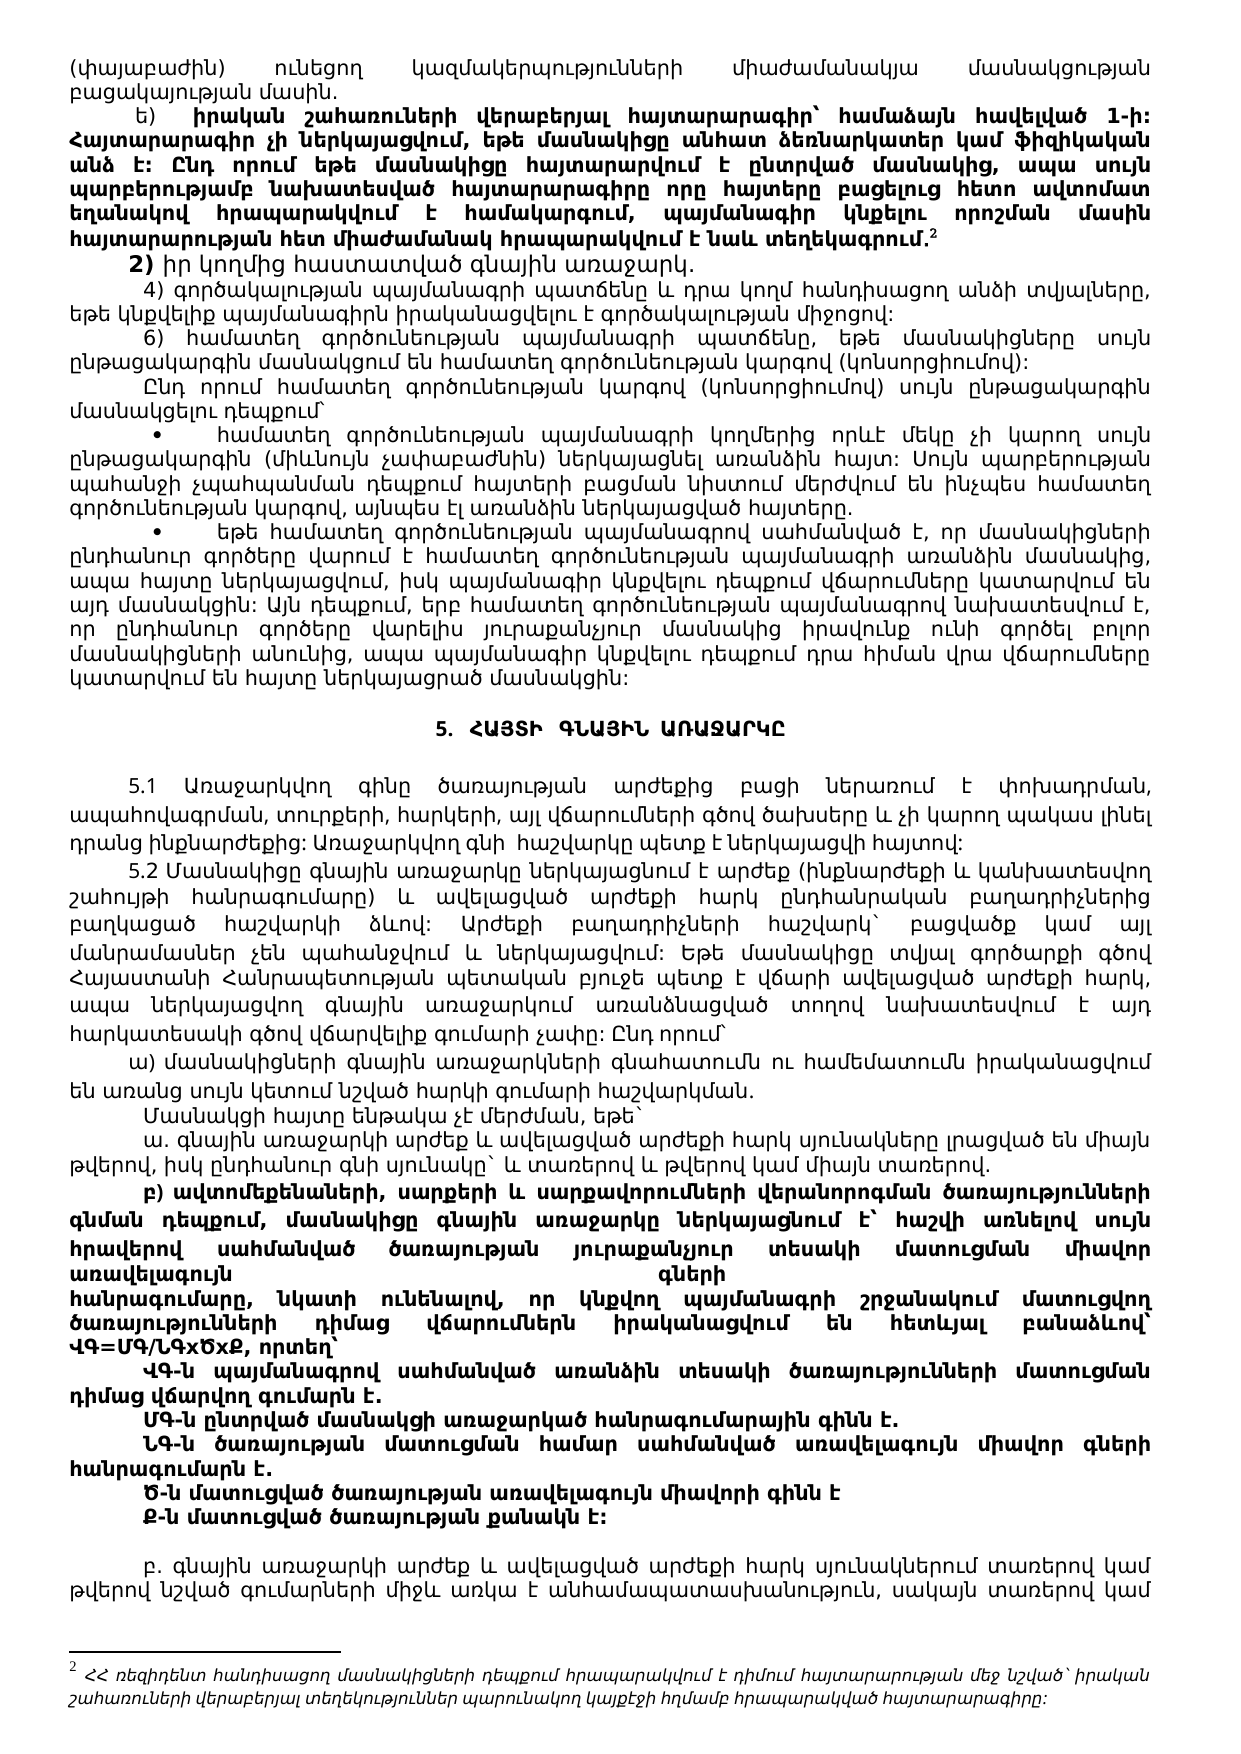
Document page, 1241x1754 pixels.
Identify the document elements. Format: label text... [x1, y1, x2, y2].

text բ) ավտոմեքենաների, սարքերի և սարքավորումների վերանորոգման ծառայությունների գնման դեպքում, մասնակիցը գնային առաջարկը ներկայացնում է՝ հաշվի առնելով սույն հրավերով սահմանված ծառայության յուրաքանչյուր տեսակի մատուցման միավոր առավելագույն գների հանրագումարը, նկատի ունենալով, որ կնքվող պայմանագրի շրջանակում մատուցվող ծառայությունների դիմաց վճարումներն իրականացվում են հետևյալ բանաձևով՝ ՎԳ=ՄԳ/ՆԳxԾxՔ, որտեղ՝ [69, 1177, 1152, 1359]
text ա) մասնակիցների գնային առաջարկների գնահատումն ու համեմատումն իրականացվում են առանց սույն կետում նշված հարկի գումարի հաշվարկման. [69, 1047, 1152, 1104]
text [69, 1554, 1152, 1602]
text Ընդ որում համատեղ գործունեության կարգով (կոնսորցիումով) սույն ընթացակարգին մասնակցելու դեպքում՝ [69, 375, 1152, 423]
text ՆԳ-ն ծառայության մատուցման համար սահմանված առավելագույն միավոր գների հանրագումարն է. [69, 1432, 1152, 1481]
list եթե համատեղ գործունեության պայմանագրով սահմանված է, որ մասնակիցների ընդհանուր գործերը վարում է համատեղ գործունեության պայմանագրի առանձին մասնակից, ապա հայտը ներկայացվում, իսկ պայմանագիր կնքվելու դեպքում վճարումները կատարվում են այդ մասնակցին: Այն դեպքում, երբ համատեղ գործունեության պայմանագրով նախատեսվում է, որ ընդհանուր գործերը վարելիս յուրաքանչյուր մասնակից իրավունք ունի գործել բոլոր մասնակիցների անունից, ապա պայմանագիր կնքվելու դեպքում դրա հիման վրա վճարումները կատարվում են հայտը ներկայացրած մասնակցին: [69, 520, 1152, 690]
text ՄԳ-ն ընտրված մասնակցի առաջարկած հանրագումարային գինն է. [69, 1408, 1152, 1432]
text Մասնակցի հայտը ենթակա չէ մերժման, եթե` [69, 1104, 1152, 1128]
list համատեղ գործունեության պայմանագրի կողմերից որևէ մեկը չի կարող սույն ընթացակարգին (միևնույն չափաբաժնին) ներկայացնել առանձին հայտ: Սույն պարբերության պահանջի չպահպանման դեպքում հայտերի բացման նիստում մերժվում են ինչպես համատեղ գործունեության կարգով, այնպես էլ առանձին ներկայացված հայտերը. [69, 423, 1152, 520]
text ե) իրական շահառուների վերաբերյալ հայտարարագիր՝ համաձայն հավելված 1-ի: Հայտարարագիր չի ներկայացվում, եթե մասնակիցը անհատ ձեռնարկատեր կամ ֆիզիկական անձ է: Ընդ որում եթե մասնակիցը հայտարարվում է ընտրված մասնակից, ապա սույն պարբերությամբ նախատեսված հայտարարագիրը որը հայտերը բացելուց հետո ավտոմատ եղանակով հրապարակվում է համակարգում, պայմանագիր կնքելու որոշման մասին հայտարարության հետ միաժամանակ հրապարակվում է նաև տեղեկագրում․ [69, 104, 1152, 251]
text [69, 56, 1152, 104]
text 5.1 Առաջարկվող գինը ծառայության արժեքից բացի ներառում է փոխադրման, ապահովագրման, տուրքերի, հարկերի, այլ վճարումների գծով ծախսերը և չի կարող պակաս լինել դրանց ինքնարժեքից: Առաջարկվող գնի հաշվարկը պետք է ներկայացվի հայտով: [69, 771, 1152, 857]
text 6) համատեղ գործունեության պայմանագրի պատճենը, եթե մասնակիցները սույն ընթացակարգին մասնակցում են համատեղ գործունեության կարգով (կոնսորցիումով): [69, 326, 1152, 375]
text 5. ՀԱՅՏԻ ԳՆԱՅԻՆ ԱՌԱՋԱՐԿԸ [69, 714, 1152, 743]
text Ք-ն մատուցված ծառայության քանակն է: [69, 1505, 1152, 1529]
text ՎԳ-ն պայմանագրով սահմանված առանձին տեսակի ծառայությունների մատուցման դիմաց վճարվող գումարն է. [69, 1359, 1152, 1408]
text Ծ-ն մատուցված ծառայության առավելագույն միավորի գինն է [69, 1481, 1152, 1505]
text 4) գործակալության պայմանագրի պատճենը և դրա կողմ հանդիսացող անձի տվյալները, եթե կնքվելիք պայմանագիրն իրականացվելու է գործակալության միջոցով: [69, 278, 1152, 326]
text 2) իր կողմից հաստատված գնային առաջարկ. [69, 251, 1152, 278]
text 5.2 Մասնակիցը գնային առաջարկը ներկայացնում է արժեք (ինքնարժեքի և կանխատեսվող շահույթի հանրագումարը) և ավելացված արժեքի հարկ ընդհանրական բաղադրիչներից բաղկացած հաշվարկի ձևով: Արժեքի բաղադրիչների հաշվարկ` բացվածք կամ այլ մանրամասներ չեն պահանջվում և ներկայացվում: Եթե մասնակիցը տվյալ գործարքի գծով Հայաստանի Հանրապետության պետական բյուջե պետք է վճարի ավելացված արժեքի հարկ, ապա ներկայացվող գնային առաջարկում առանձնացված տողով նախատեսվում է այդ հարկատեսակի գծով վճարվելիք գումարի չափը: Ընդ որում՝ [69, 857, 1152, 1047]
text ա. գնային առաջարկի արժեք և ավելացված արժեքի հարկ սյունակները լրացված են միայն թվերով, իսկ ընդհանուր գնի սյունակը` և տառերով և թվերով կամ միայն տառերով. [69, 1128, 1152, 1177]
